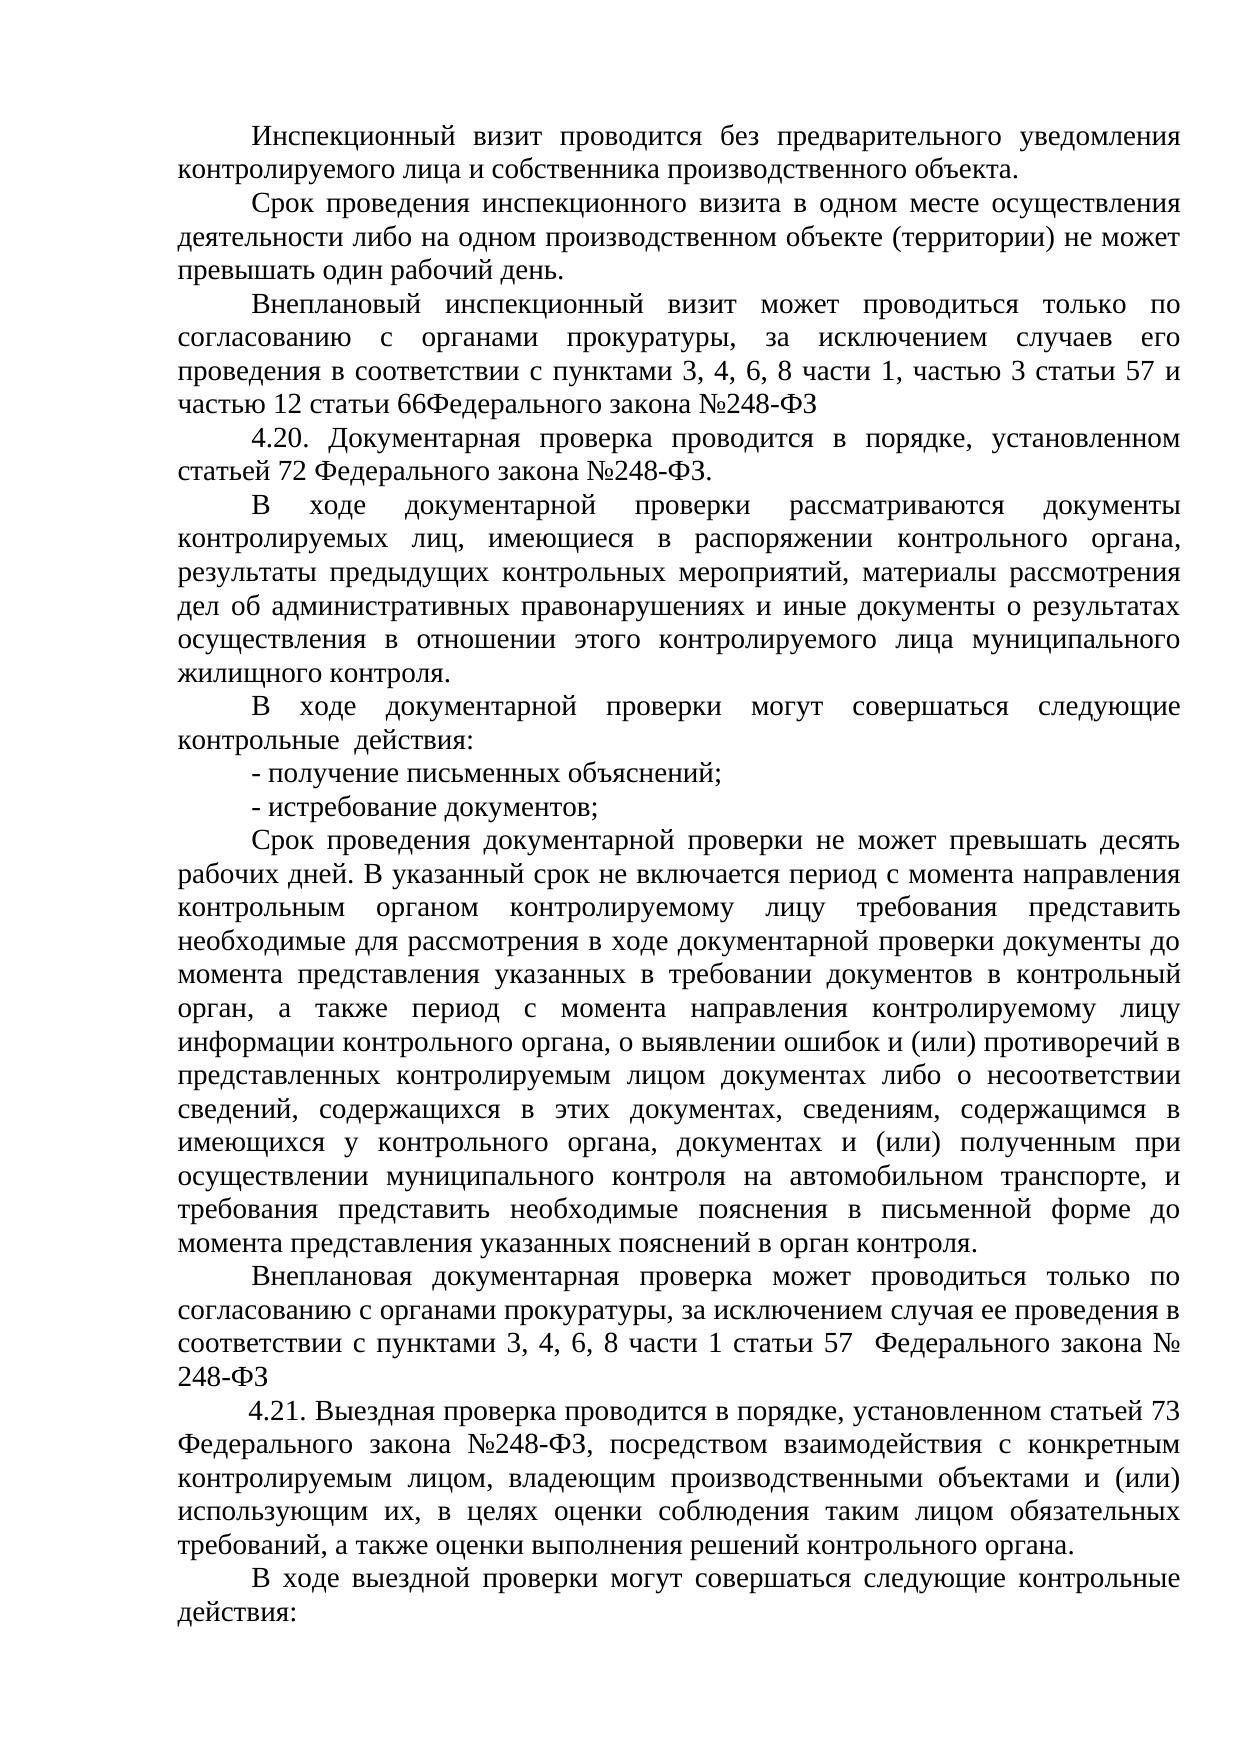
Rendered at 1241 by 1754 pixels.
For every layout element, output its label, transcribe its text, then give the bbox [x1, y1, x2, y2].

text Срок проведения инспекционного визита в одном месте осуществления деятельности либо на одном производственном объекте (территории) не может превышать один рабочий день. [177, 185, 1181, 286]
text Инспекционный визит проводится без предварительного уведомления контролируемого лица и собственника производственного объекта. [177, 118, 1181, 185]
text Внеплановый инспекционный визит может проводиться только по согласованию с органами прокуратуры, за исключением случаев его проведения в соответствии с пунктами 3, 4, 6, 8 части 1, частью 3 статьи 57 и частью 12 статьи 66Федерального закона №248-ФЗ [177, 286, 1181, 420]
text - получение письменных объяснений; [177, 755, 1181, 789]
text В ходе выездной проверки могут совершаться следующие контрольные действия: [177, 1560, 1181, 1627]
list 4.20. Документарная проверка проводится в порядке, установленном статьей 72 Федерального закона №248-ФЗ. [177, 420, 1181, 487]
text В ходе документарной проверки рассматриваются документы контролируемых лиц, имеющиеся в распоряжении контрольного органа, результаты предыдущих контрольных мероприятий, материалы рассмотрения дел об административных правонарушениях и иные документы о результатах осуществления в отношении этого контролируемого лица муниципального жилищного контроля. [177, 487, 1181, 688]
list 4.21. Выездная проверка проводится в порядке, установленном статьей 73 Федерального закона №248-ФЗ, посредством взаимодействия с конкретным контролируемым лицом, владеющим производственными объектами и (или) использующим их, в целях оценки соблюдения таким лицом обязательных требований, а также оценки выполнения решений контрольного органа. [177, 1393, 1181, 1560]
text В ходе документарной проверки могут совершаться следующие контрольные действия: [177, 688, 1181, 755]
text Внеплановая документарная проверка может проводиться только по согласованию с органами прокуратуры, за исключением случая ее проведения в соответствии с пунктами 3, 4, 6, 8 части 1 статьи 57 Федерального закона № 248-ФЗ [177, 1258, 1181, 1393]
text - истребование документов; [177, 789, 1181, 822]
text Срок проведения документарной проверки не может превышать десять рабочих дней. В указанный срок не включается период с момента направления контрольным органом контролируемому лицу требования представить необходимые для рассмотрения в ходе документарной проверки документы до момента представления указанных в требовании документов в контрольный орган, а также период с момента направления контролируемому лицу информации контрольного органа, о выявлении ошибок и (или) противоречий в представленных контролируемым лицом документах либо о несоответствии сведений, содержащихся в этих документах, сведениям, содержащимся в имеющихся у контрольного органа, документах и (или) полученным при осуществлении муниципального контроля на автомобильном транспорте, и требования представить необходимые пояснения в письменной форме до момента представления указанных пояснений в орган контроля. [177, 822, 1181, 1258]
